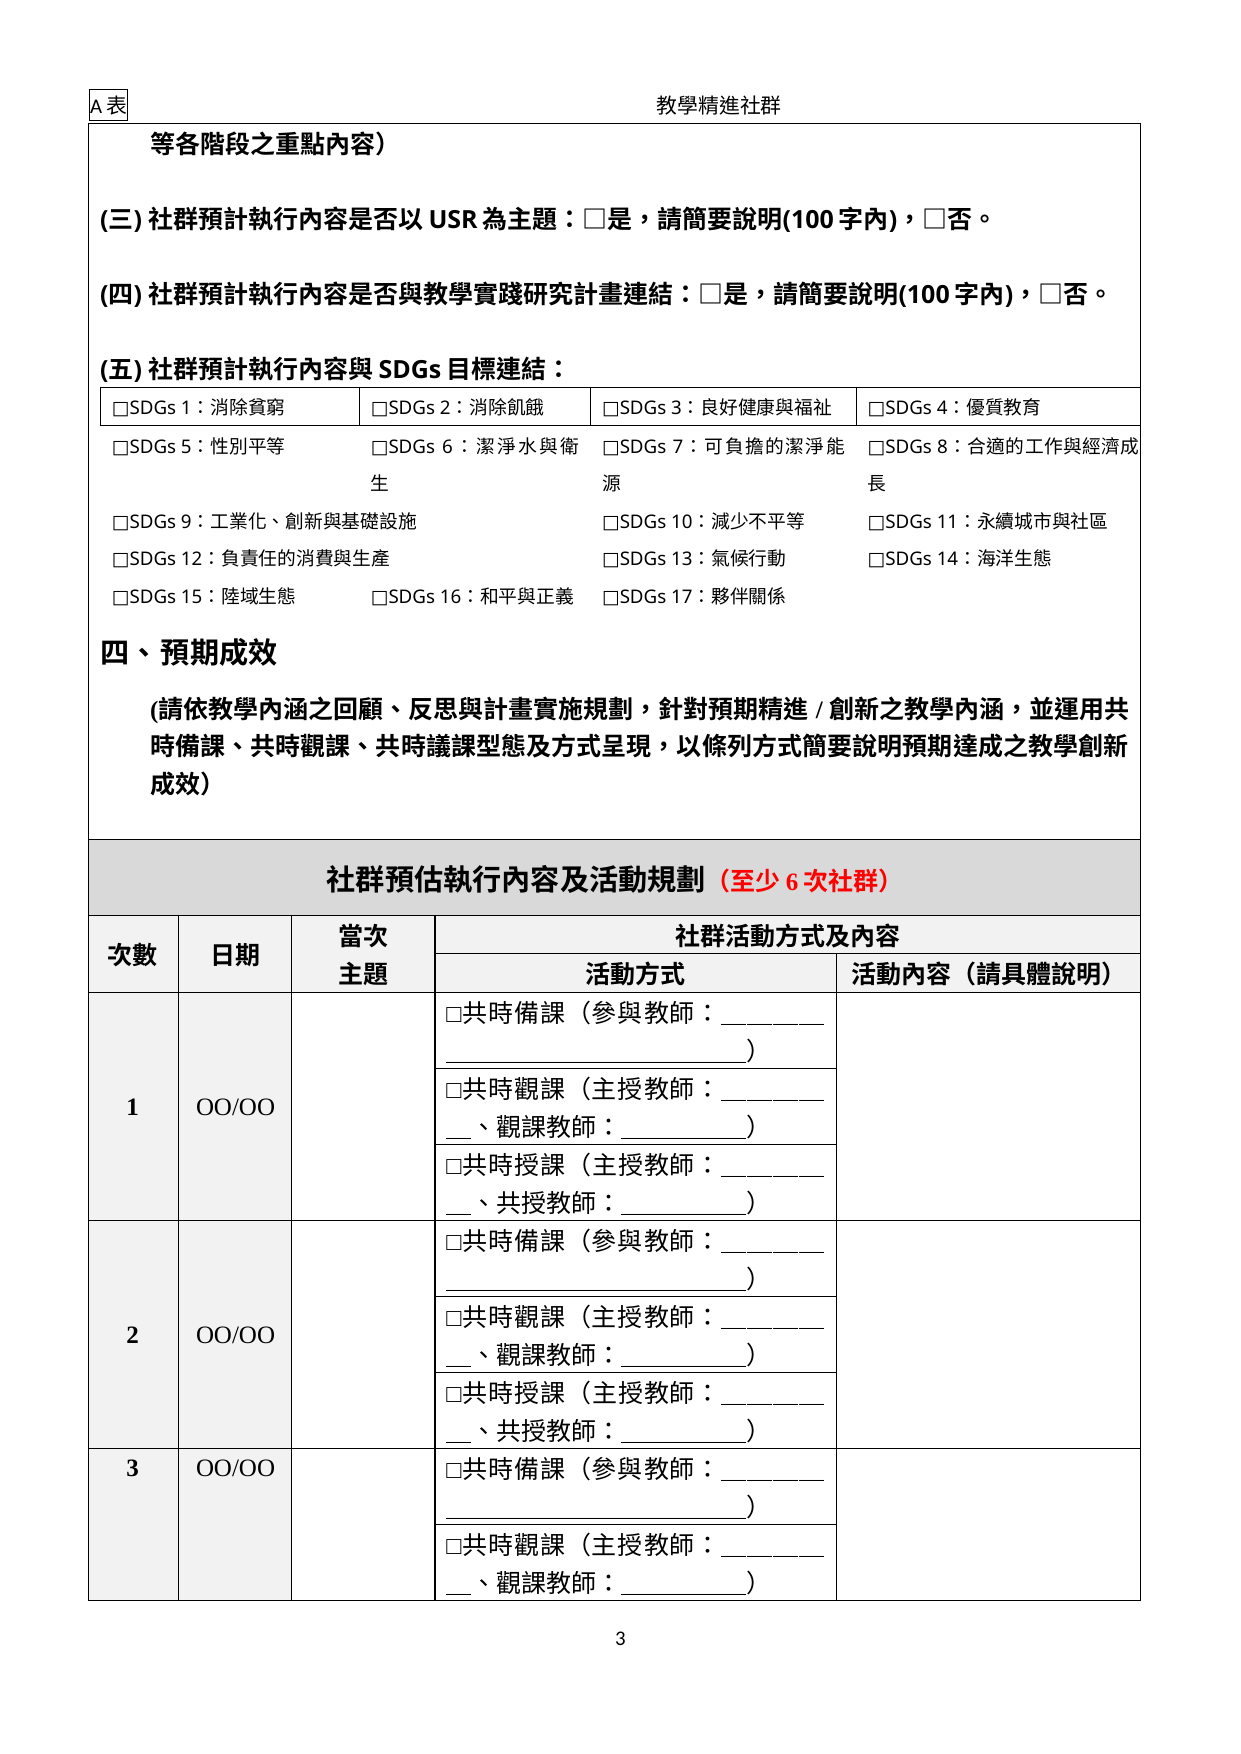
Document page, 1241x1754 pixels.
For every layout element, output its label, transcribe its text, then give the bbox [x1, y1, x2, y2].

table_cell □共時備課（參與教師：＿＿＿＿＿＿＿＿＿＿＿＿＿＿＿＿） [436, 993, 836, 1068]
table_cell 次數 [89, 916, 178, 992]
table_cell OO/OO [179, 1449, 291, 1600]
table_cell 活動內容（請具體說明） [837, 954, 1140, 992]
table_cell □共時觀課（主授教師：＿＿＿＿＿、觀課教師：＿＿＿＿＿） [436, 1297, 836, 1372]
table_cell 活動方式 [436, 954, 836, 992]
table_cell □共時備課（參與教師：＿＿＿＿＿＿＿＿＿＿＿＿＿＿＿＿） [436, 1449, 836, 1524]
table_cell 1 [89, 993, 178, 1220]
table_cell 當次 主題 [292, 916, 434, 992]
table_cell 社群活動方式及內容 [436, 916, 1140, 953]
table_cell [292, 1221, 434, 1448]
table_cell OO/OO [179, 1221, 291, 1448]
table_cell 社群預估執行內容及活動規劃（至少6次社群） [89, 840, 1140, 915]
table_cell [837, 1449, 1140, 1600]
table_cell [837, 993, 1140, 1220]
table_cell [837, 1221, 1140, 1448]
table_cell [292, 993, 434, 1220]
table_cell 3 [89, 1449, 178, 1600]
table_cell □共時授課（主授教師：＿＿＿＿＿、共授教師：＿＿＿＿＿） [436, 1145, 836, 1220]
table_cell 日期 [179, 916, 291, 992]
table_cell □共時觀課（主授教師：＿＿＿＿＿、觀課教師：＿＿＿＿＿） [436, 1525, 836, 1600]
table_cell [292, 1449, 434, 1600]
table_cell □共時備課（參與教師：＿＿＿＿＿＿＿＿＿＿＿＿＿＿＿＿） [436, 1221, 836, 1296]
table_cell 2 [89, 1221, 178, 1448]
table_cell □共時觀課（主授教師：＿＿＿＿＿、觀課教師：＿＿＿＿＿） [436, 1069, 836, 1144]
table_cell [89, 124, 1140, 839]
table_cell OO/OO [179, 993, 291, 1220]
table_cell □共時授課（主授教師：＿＿＿＿＿、共授教師：＿＿＿＿＿） [436, 1373, 836, 1448]
